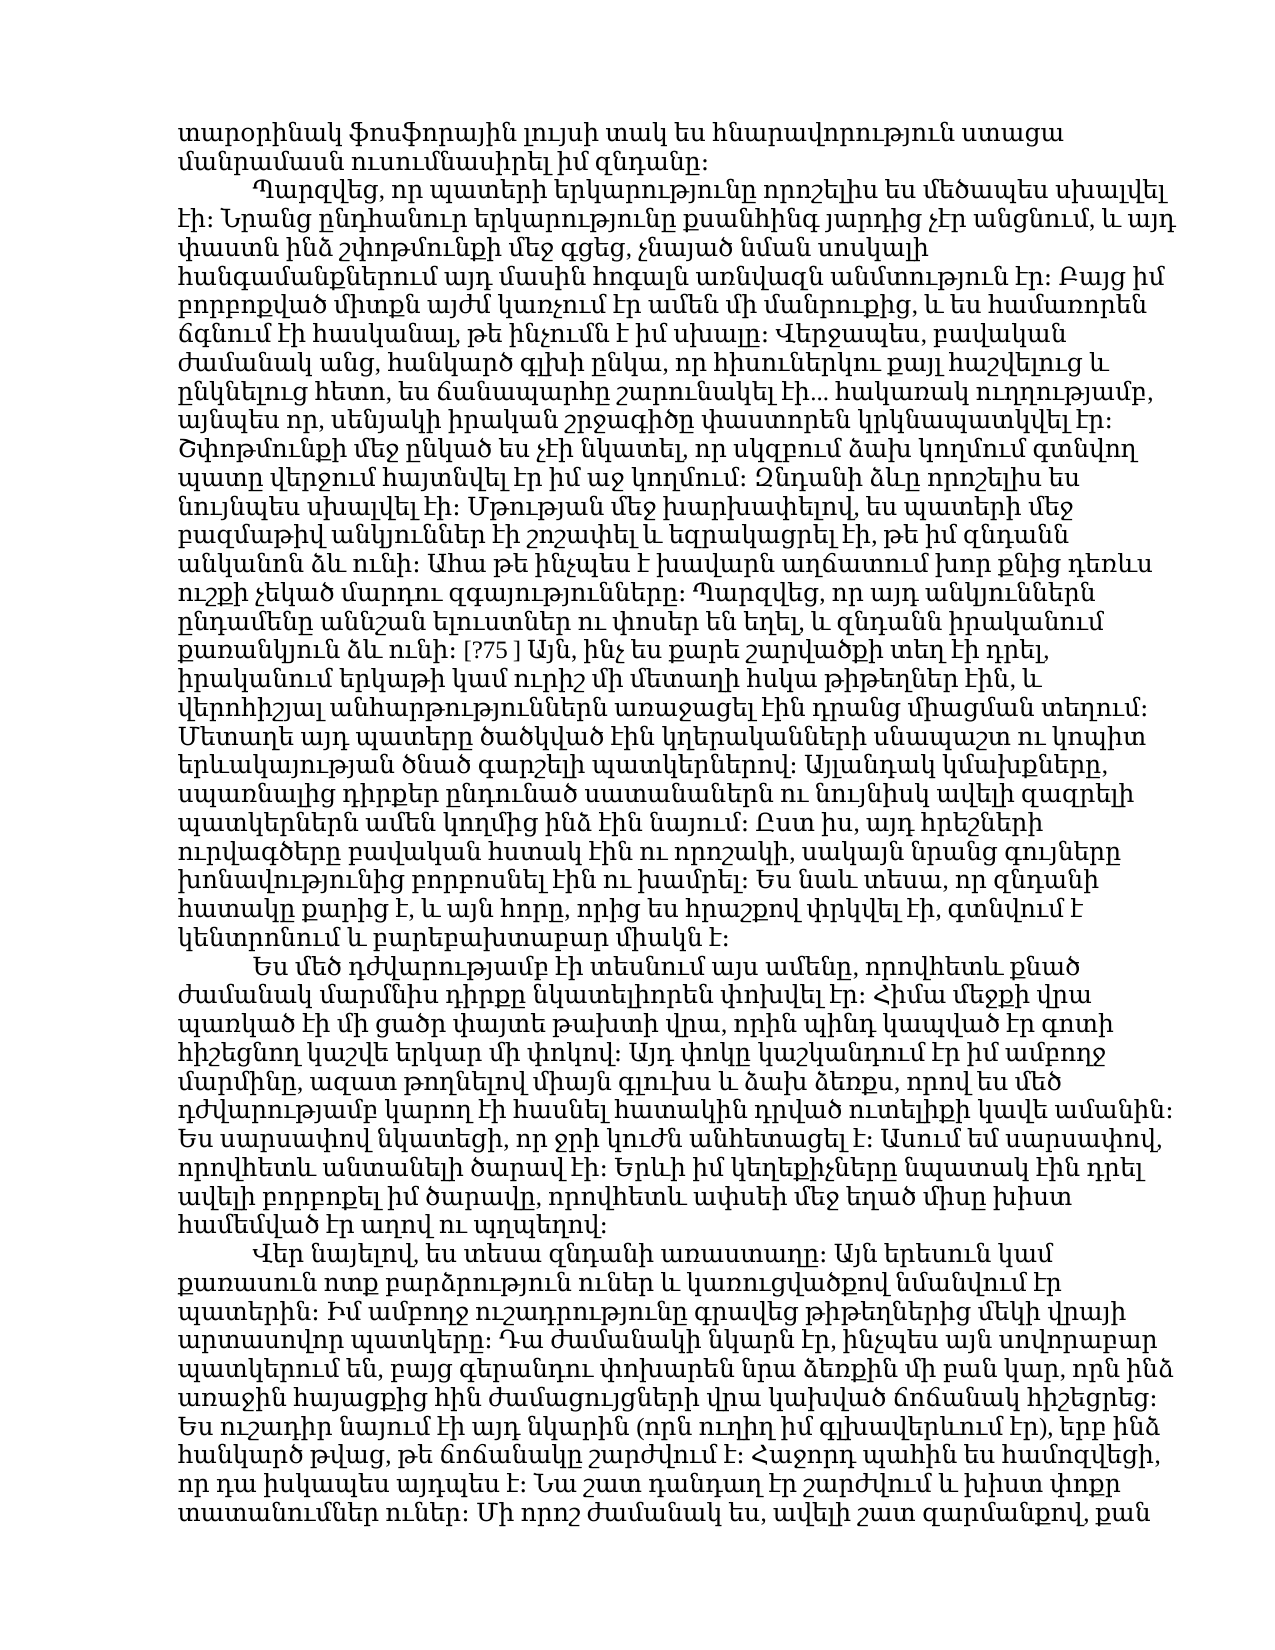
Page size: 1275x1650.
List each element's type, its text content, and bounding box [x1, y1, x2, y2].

text Ես մեծ դժվարությամբ էի տեսնում այս ամենը, որովհետև քնած ժամանակ մարմնիս դիրքը նկատելիորեն փոխվել էր։ Հիմա մեջքի վրա պառկած էի մի ցածր փայտե թախտի վրա, որին պինդ կապված էր գոտի հիշեցնող կաշվե երկար մի փոկով։ Այդ փոկը կաշկանդում էր իմ ամբողջ մարմինը, ազատ թողնելով միայն գլուխս և ձախ ձեռքս, որով ես մեծ դժվարությամբ կարող էի հասնել հատակին դրված ուտելիքի կավե ամանին։ Ես սարսափով նկատեցի, որ ջրի կուժն անհետացել է։ Ասում եմ սարսափով, որովհետև անտանելի ծարավ էի։ Երևի իմ կեղեքիչները նպատակ էին դրել ավելի բորբոքել իմ ծարավը, որովհետև ափսեի մեջ եղած միսը խիստ համեմված էր աղով ու պղպեղով։ [177, 952, 1186, 1239]
text Պարզվեց, որ պատերի երկարությունը որոշելիս ես մեծապես սխալվել էի։ Նրանց ընդհանուր երկարությունը քսանհինգ յարդից չէր անցնում, և այդ փաստն ինձ շփոթմունքի մեջ գցեց, չնայած նման սոսկալի հանգամանքներում այդ մասին հոգալն առնվազն անմտություն էր։ Բայց իմ բորբոքված միտքն այժմ կառչում էր ամեն մի մանրուքից, և ես համառորեն ճգնում էի հասկանալ, թե ինչումն է իմ սխալը։ Վերջապես, բավական ժամանակ անց, հանկարծ գլխի ընկա, որ հիսուներկու քայլ հաշվելուց և ընկնելուց հետո, ես ճանապարհը շարունակել էի... հակառակ ուղղությամբ, այնպես որ, սենյակի իրական շրջագիծը փաստորեն կրկնապատկվել էր։ Շփոթմունքի մեջ ընկած ես չէի նկատել, որ սկզբում ձախ կողմում գտնվող պատը վերջում հայտնվել էր իմ աջ կողմում։ Զնդանի ձևը որոշելիս ես նույնպես սխալվել էի։ Մթության մեջ խարխափելով, ես պատերի մեջ բազմաթիվ անկյուններ էի շոշափել և եզրակացրել էի, թե իմ զնդանն անկանոն ձև ունի։ Ահա թե ինչպես է խավարն աղճատում խոր քնից դեռևս ուշքի չեկած մարդու զգայությունները։ Պարզվեց, որ այդ անկյուններն ընդամենը աննշան ելուստներ ու փոսեր են եղել, և զնդանն իրականում քառանկյուն ձև ունի։ [?75 ] Այն, ինչ ես քարե շարվածքի տեղ էի դրել, իրականում երկաթի կամ ուրիշ մի մետաղի հսկա թիթեղներ էին, և վերոհիշյալ անհարթություններն առաջացել էին դրանց միացման տեղում։ Մետաղե այդ պատերը ծածկված էին կղերականների սնապաշտ ու կոպիտ երևակայության ծնած գարշելի պատկերներով։ Այլանդակ կմախքները, սպառնալից դիրքեր ընդունած սատանաներն ու նույնիսկ ավելի զազրելի պատկերներն ամեն կողմից ինձ էին նայում։ Ըստ իս, այդ հրեշների ուրվագծերը բավական հստակ էին ու որոշակի, սակայն նրանց գույները խոնավությունից բորբոսնել էին ու խամրել։ Ես նաև տեսա, որ զնդանի հատակը քարից է, և այն հորը, որից ես հրաշքով փրկվել էի, գտնվում է կենտրոնում և բարեբախտաբար միակն է։ [177, 176, 1186, 952]
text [177, 118, 1186, 176]
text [177, 1239, 1186, 1527]
